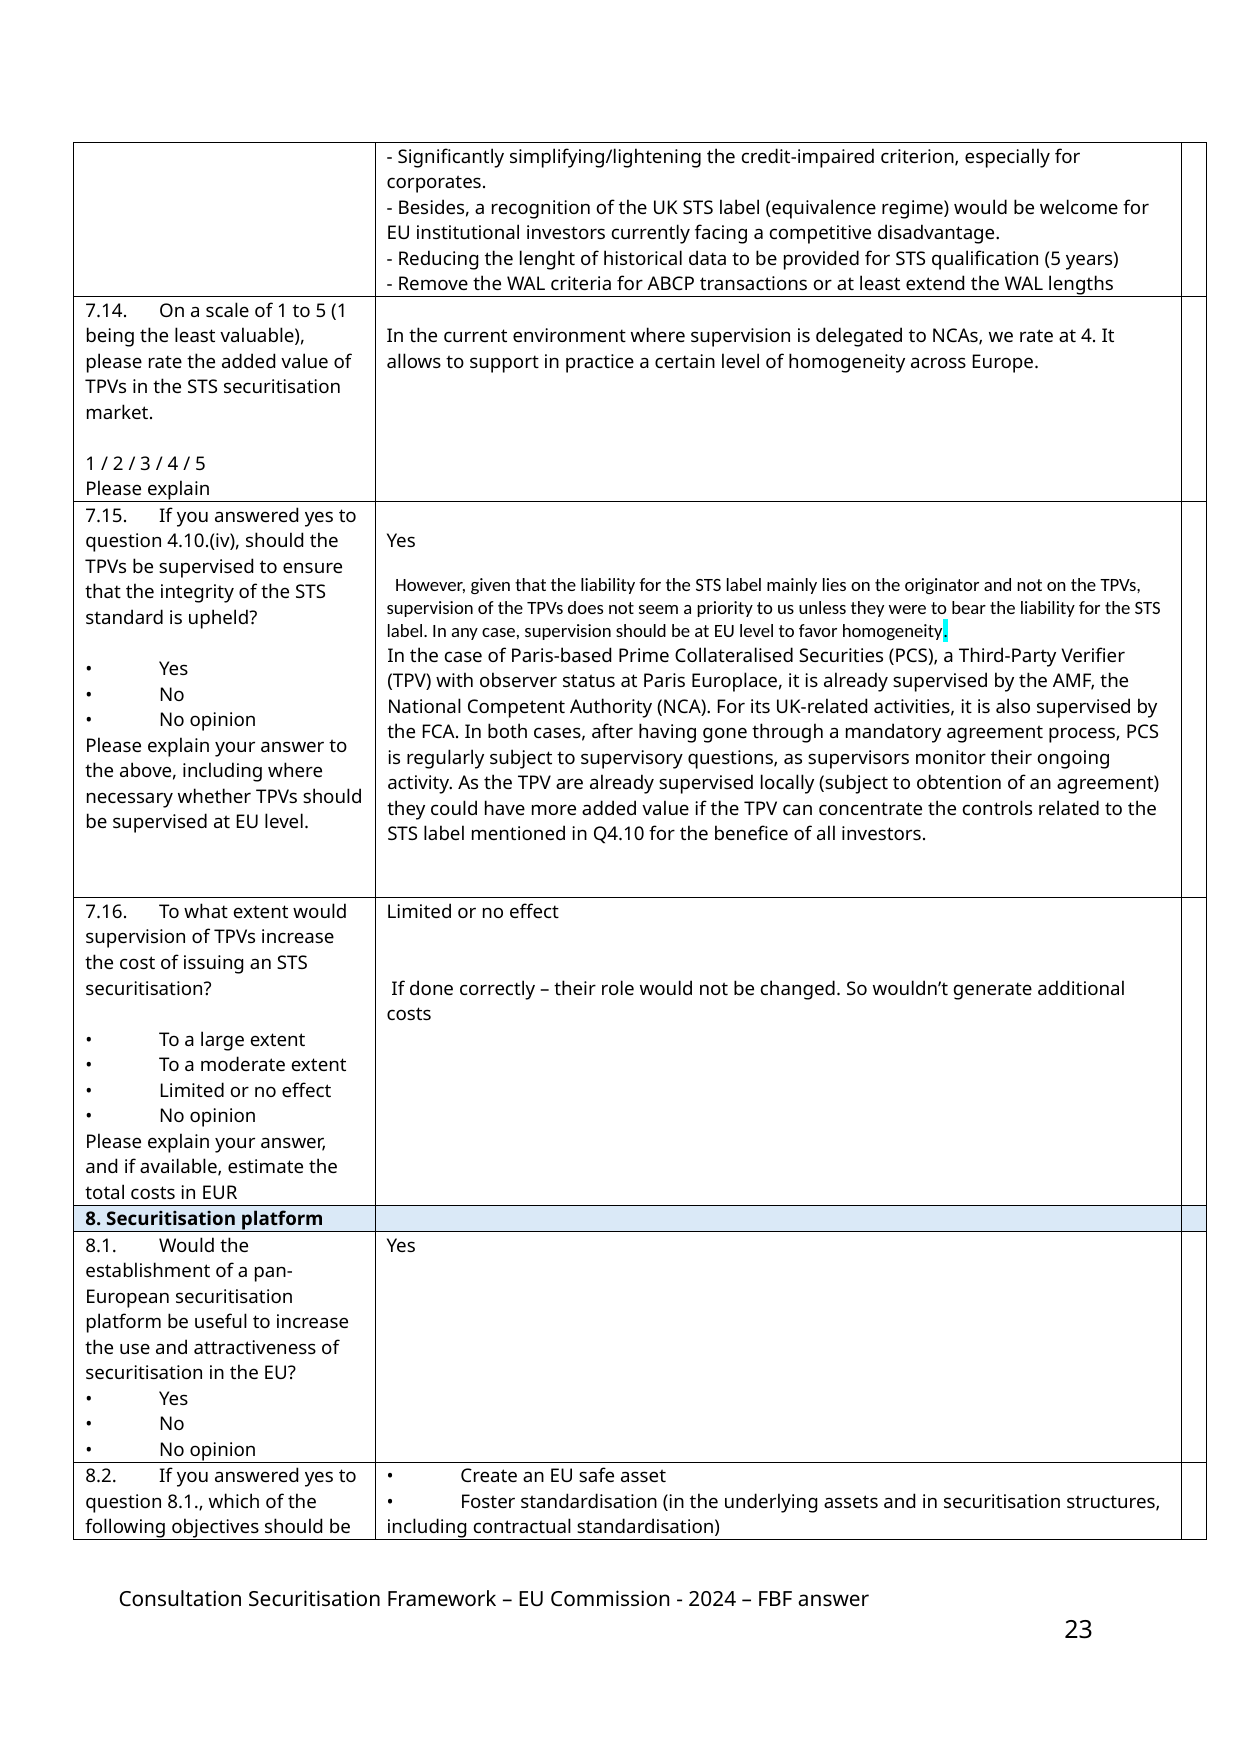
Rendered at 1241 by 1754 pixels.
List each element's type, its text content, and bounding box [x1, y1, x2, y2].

table_cell [1182, 1232, 1206, 1462]
table_cell 7.15. If you answered yes to question 4.10.(iv), should the TPVs be supervised to ensure that the integrity of the STS standard is upheld? • Yes • No • No opinion Please explain your answer to the above, including where necessary whether TPVs should be supervised at EU level. [74, 502, 375, 897]
table_cell [1182, 1463, 1206, 1539]
table_cell 7.16. To what extent would supervision of TPVs increase the cost of issuing an STS securitisation? • To a large extent • To a moderate extent • Limited or no effect • No opinion Please explain your answer, and if available, estimate the total costs in EUR [74, 898, 375, 1204]
table_cell Limited or no effect If done correctly – their role would not be changed. So wouldn’t generate additional costs [376, 898, 1181, 1204]
table_cell In the current environment where supervision is delegated to NCAs, we rate at 4. It allows to support in practice a certain level of homogeneity across Europe. [376, 297, 1181, 501]
table_cell [1182, 1206, 1206, 1231]
table_cell [1182, 297, 1206, 501]
table_cell [1182, 143, 1206, 296]
table_cell [1182, 898, 1206, 1204]
table_cell 8.1. Would the establishment of a pan-European securitisation platform be useful to increase the use and attractiveness of securitisation in the EU? • Yes • No • No opinion [74, 1232, 375, 1462]
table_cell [74, 143, 375, 296]
table_cell 8. Securitisation platform [74, 1206, 375, 1231]
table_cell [74, 1463, 375, 1539]
table_cell 7.14. On a scale of 1 to 5 (1 being the least valuable), please rate the added value of TPVs in the STS securitisation market. 1 / 2 / 3 / 4 / 5 Please explain [74, 297, 375, 501]
table_cell [1182, 502, 1206, 897]
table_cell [376, 1463, 1181, 1539]
table_cell Yes However, given that the liability for the STS label mainly lies on the originator and not on the TPVs, supervision of the TPVs does not seem a priority to us unless they were to bear the liability for the STS label. In any case, supervision should be at EU level to favor homogeneity. In the case of Paris-based Prime Collateralised Securities (PCS), a Third-Party Verifier (TPV) with observer status at Paris Europlace, it is already supervised by the AMF, the National Competent Authority (NCA). For its UK-related activities, it is also supervised by the FCA. In both cases, after having gone through a mandatory agreement process, PCS is regularly subject to supervisory questions, as supervisors monitor their ongoing activity. As the TPV are already supervised locally (subject to obtention of an agreement) they could have more added value if the TPV can concentrate the controls related to the STS label mentioned in Q4.10 for the benefice of all investors. [376, 502, 1181, 897]
table_cell Yes [376, 1232, 1181, 1462]
table_cell [376, 1206, 1181, 1231]
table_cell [376, 143, 1181, 296]
